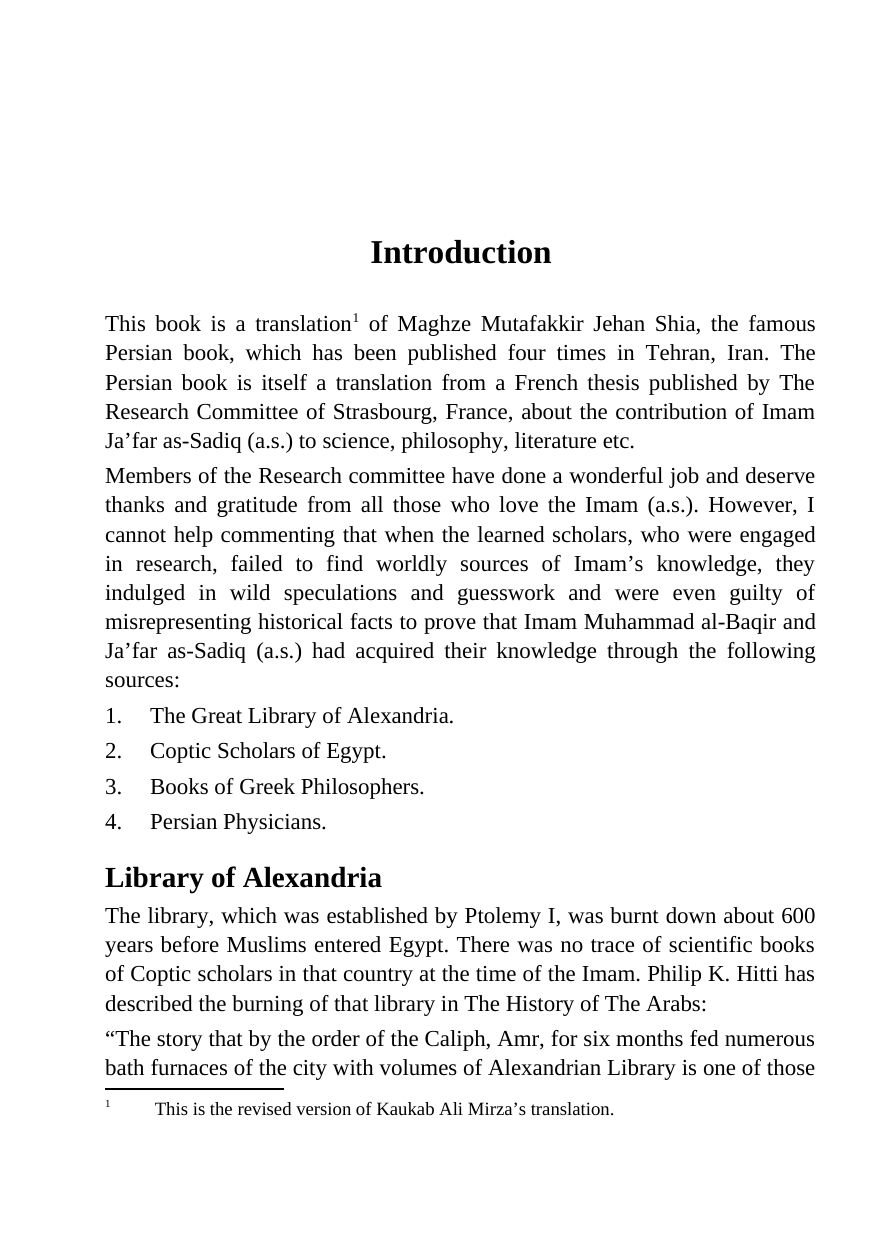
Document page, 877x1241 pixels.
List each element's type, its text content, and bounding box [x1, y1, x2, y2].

text 1. The Great Library of Alexandria. [105, 700, 817, 729]
text The library, which was established by Ptolemy I, was burnt down about 600 years before Muslims entered Egypt. There was no trace of scientific books of Coptic scholars in that country at the time of the Imam. Philip K. Hitti has described the burning of that library in The History of The Arabs: [105, 900, 817, 1017]
subtitle Library of Alexandria [105, 860, 817, 894]
text This book is a translation of Maghze Mutafakkir Jehan Shia, the famous Persian book, which has been published four times in Tehran, Iran. The Persian book is itself a translation from a French thesis published by The Research Committee of Strasbourg, France, about the contribution of Imam Ja’far as-Sadiq (a.s.) to science, philosophy, literature etc. [105, 308, 817, 454]
text Members of the Research committee have done a wonderful job and deserve thanks and gratitude from all those who love the Imam (a.s.). However, I cannot help commenting that when the learned scholars, who were engaged in research, failed to find worldly sources of Imam’s knowledge, they indulged in wild speculations and guesswork and were even guilty of misrepresenting historical facts to prove that Imam Muhammad al-Baqir and Ja’far as-Sadiq (a.s.) had acquired their knowledge through the following sources: [105, 460, 817, 694]
text 4. Persian Physicians. [105, 806, 817, 835]
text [105, 1023, 817, 1081]
text 3. Books of Greek Philosophers. [105, 771, 817, 800]
text 2. Coptic Scholars of Egypt. [105, 735, 817, 764]
subtitle Introduction [105, 232, 817, 271]
